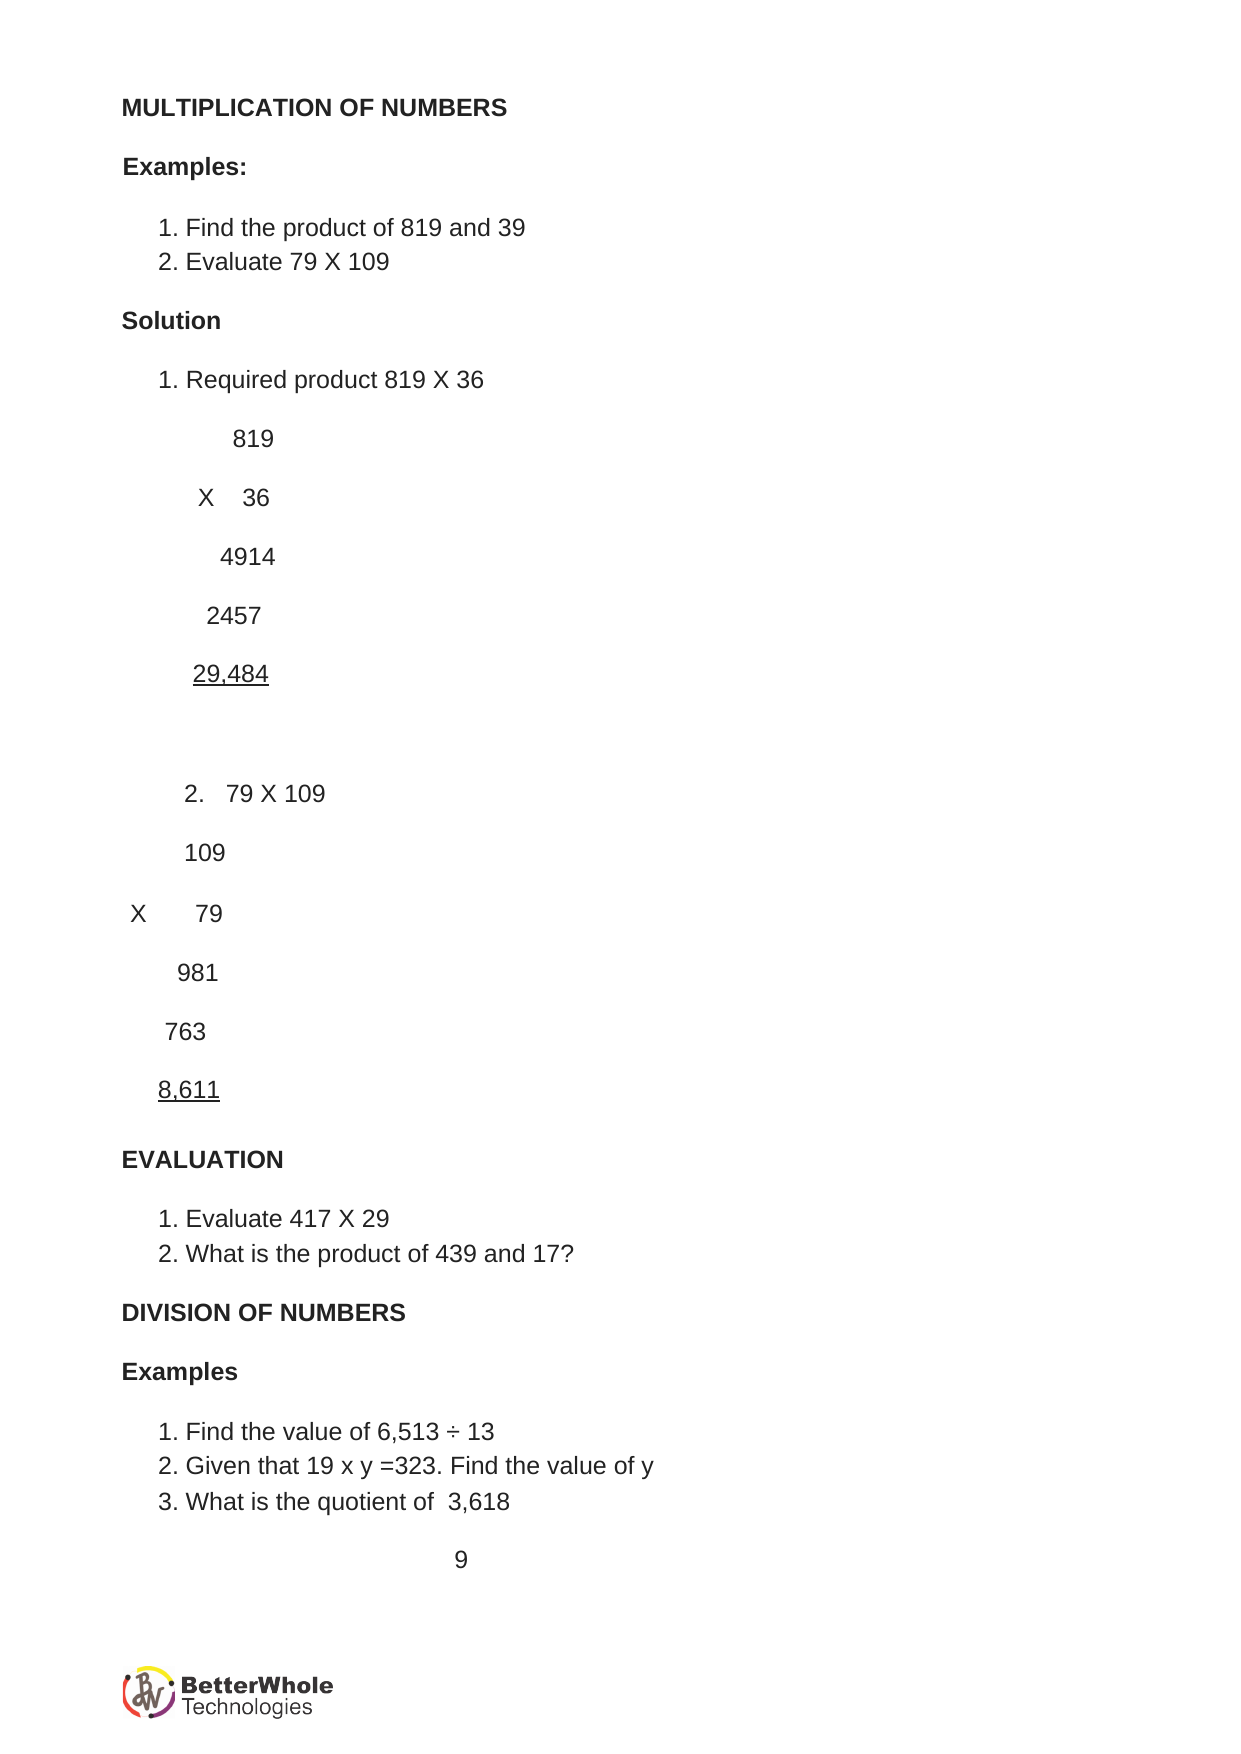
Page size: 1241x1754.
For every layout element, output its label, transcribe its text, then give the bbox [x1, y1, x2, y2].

text Examples [121, 1357, 1116, 1386]
text 8,611 [123, 1076, 1116, 1104]
text 9 [121, 1545, 1116, 1574]
text 763 [123, 1017, 1116, 1045]
text 1. Required product 819 X 36 [158, 365, 1116, 394]
text 2. 79 X 109 109 [184, 779, 328, 867]
text EVALUATION [121, 1144, 1116, 1173]
list Find the product of 819 and 39 [158, 213, 1116, 242]
text 981 [121, 958, 1116, 987]
list What is the product of 439 and 17? [158, 1239, 1116, 1268]
text DIVISION OF NUMBERS [121, 1298, 1116, 1327]
text X 36 [121, 483, 1116, 512]
list Given that 19 x y =323. Find the value of y [158, 1451, 1116, 1479]
text 4914 [123, 542, 1116, 571]
list Evaluate 79 X 109 [158, 247, 1116, 276]
text 29,484 [123, 659, 1116, 688]
text Solution [121, 306, 1116, 335]
text 819 [121, 424, 1116, 453]
text 2457 [123, 601, 1116, 629]
list What is the quotient of 3,618 [158, 1487, 1116, 1515]
text X 79 [123, 899, 1116, 928]
list Evaluate 417 X 29 [158, 1204, 1116, 1232]
text MULTIPLICATION OF NUMBERS Examples: [121, 93, 631, 181]
picture [122, 1666, 333, 1719]
list Find the value of 6,513 ÷ 13 [158, 1416, 1116, 1445]
